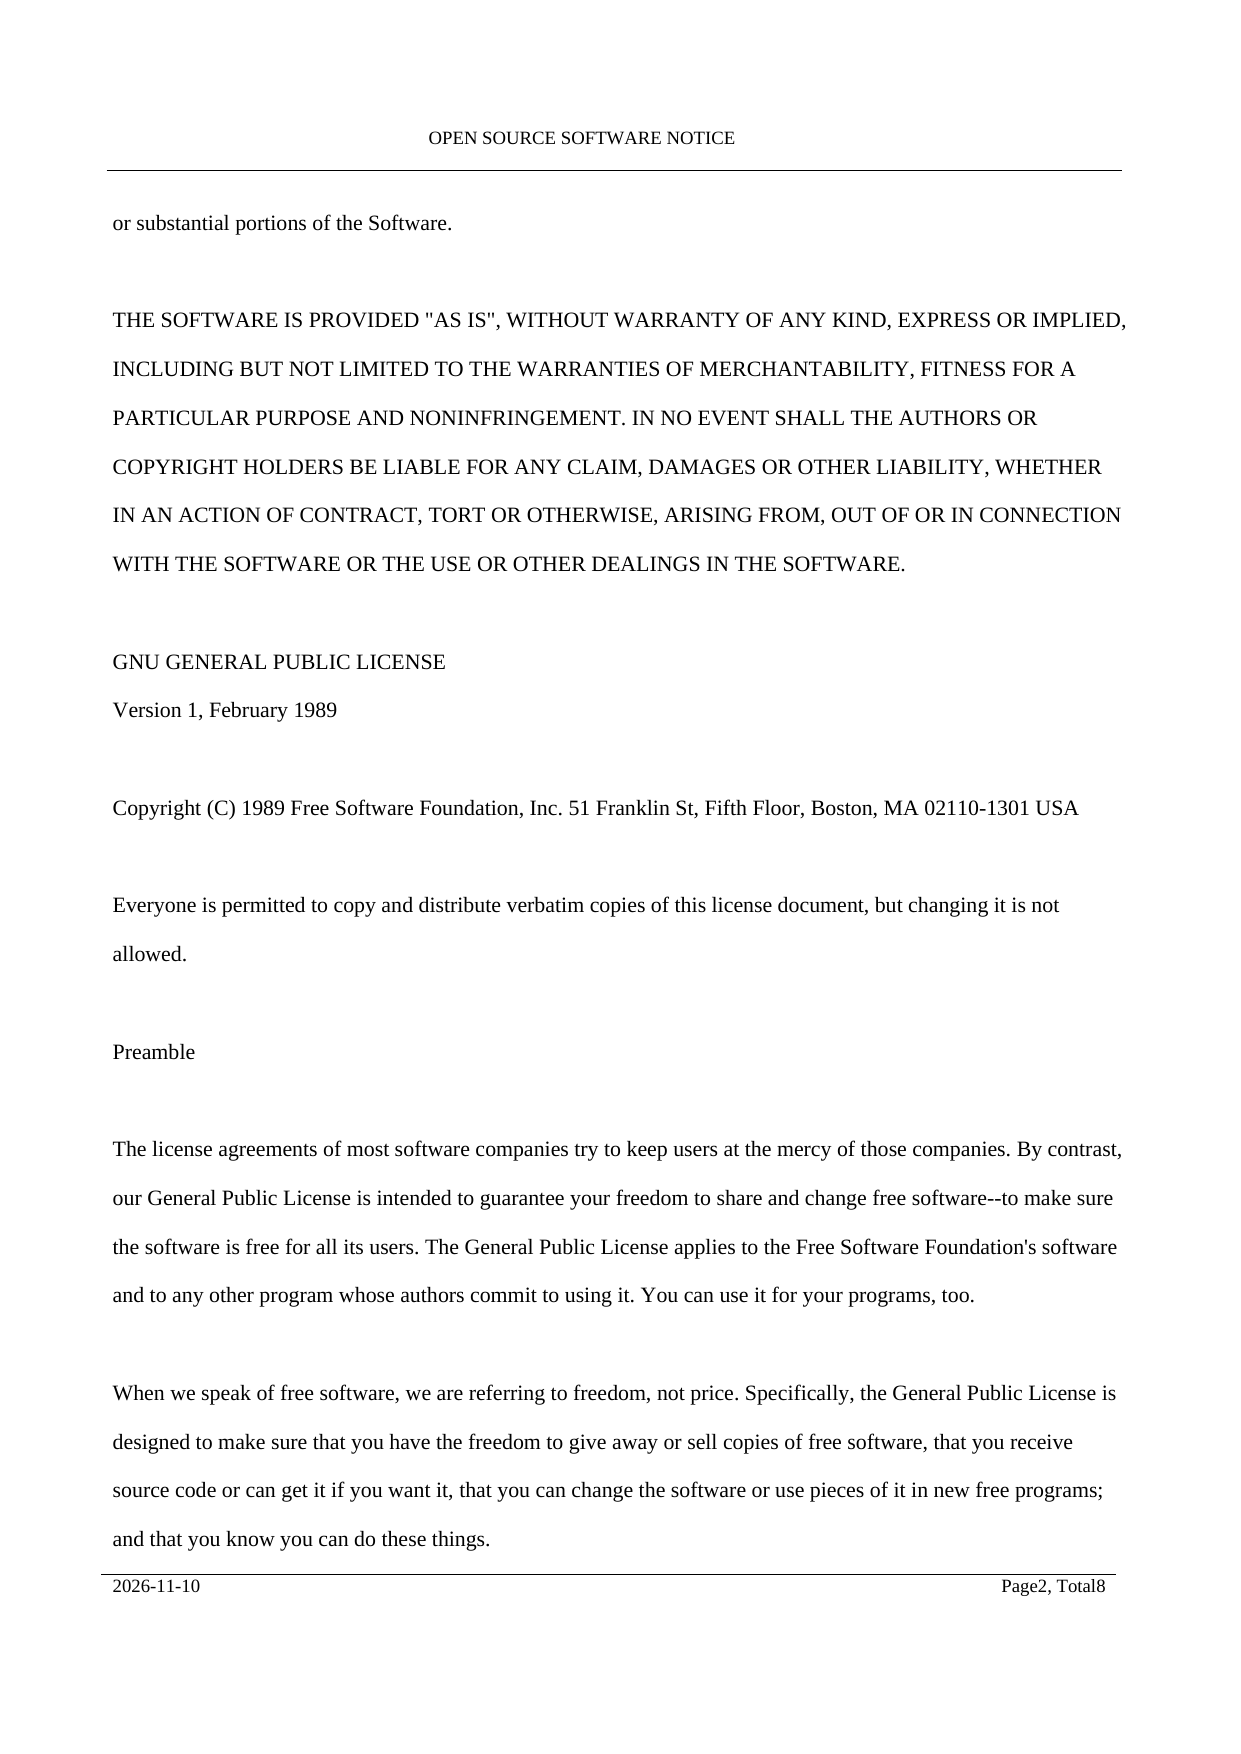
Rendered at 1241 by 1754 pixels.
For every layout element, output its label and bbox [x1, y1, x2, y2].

text [112, 206, 1128, 1555]
